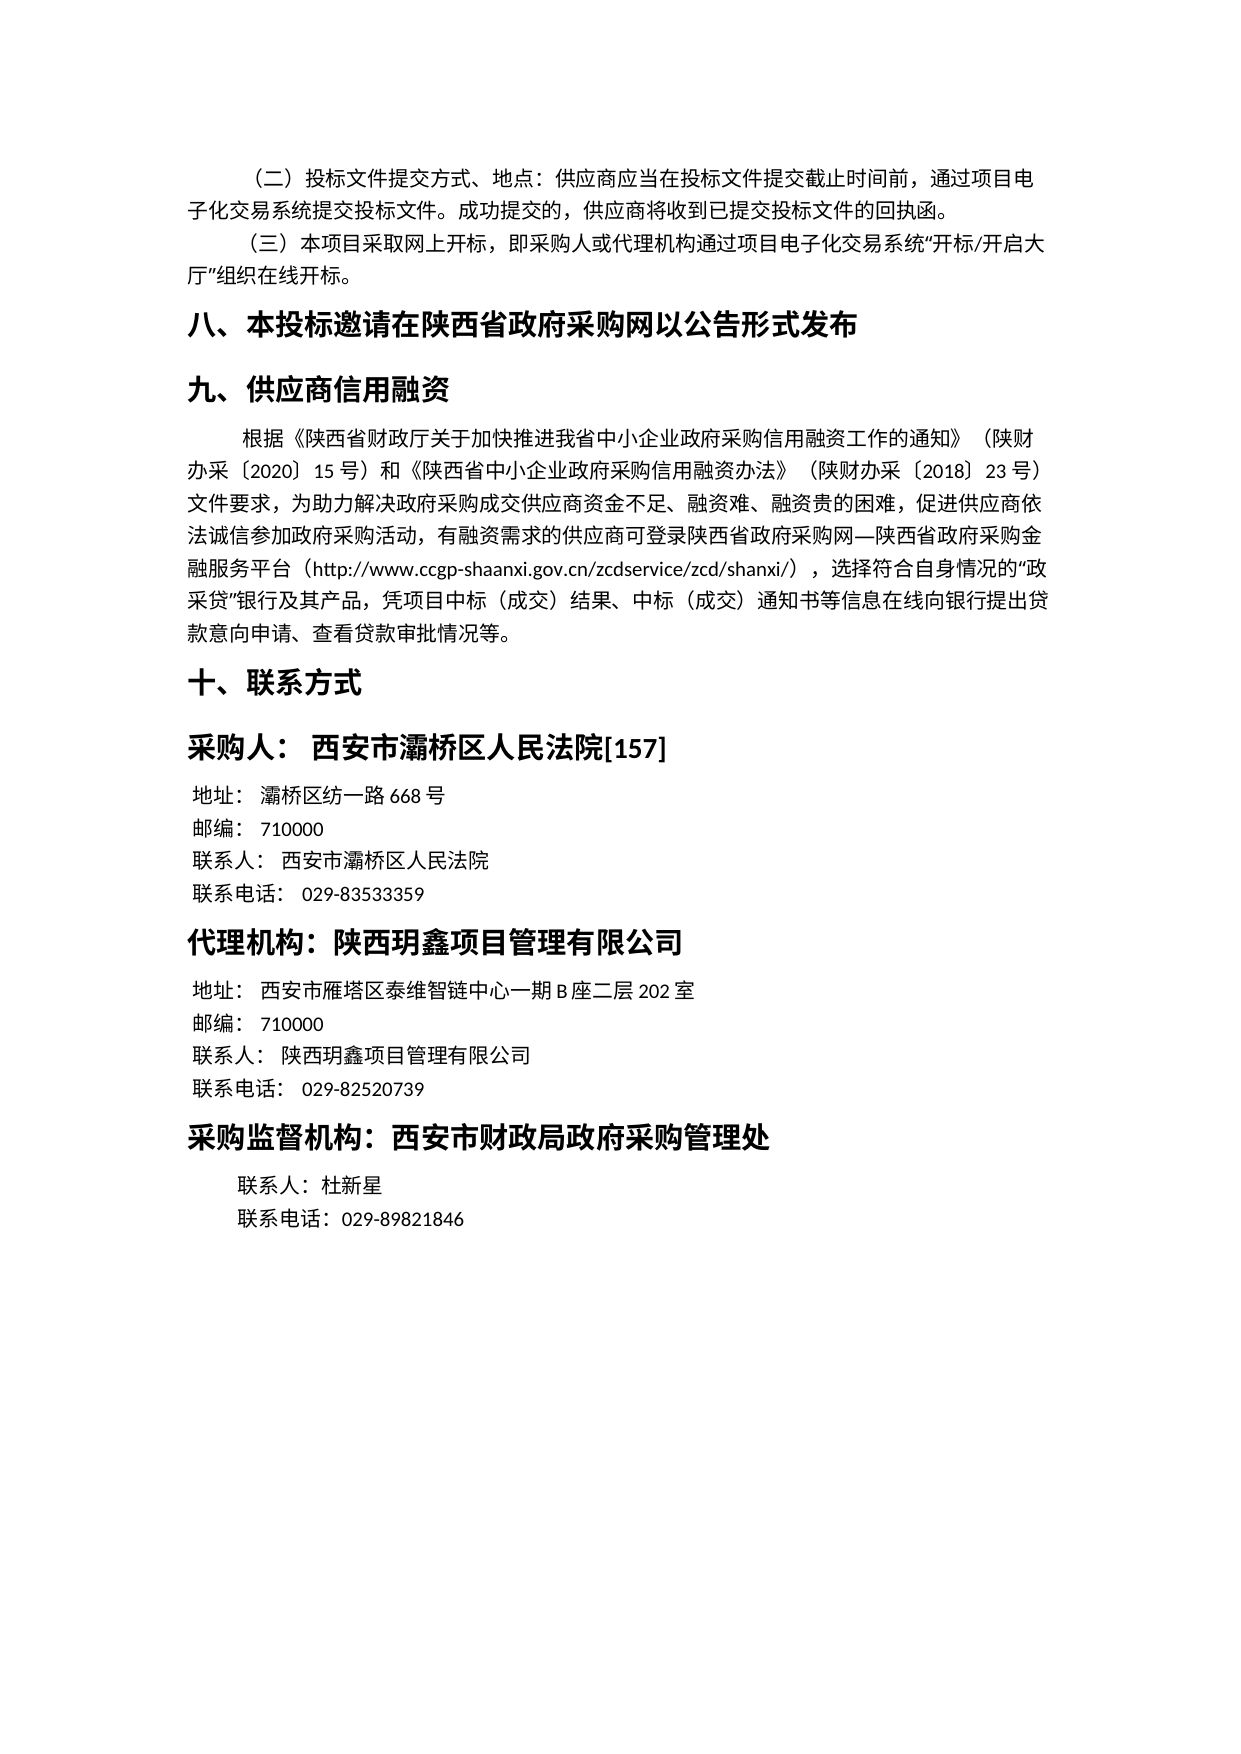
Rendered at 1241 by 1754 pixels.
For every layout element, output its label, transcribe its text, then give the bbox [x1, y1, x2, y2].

text 地址： 西安市雁塔区泰维智链中心一期B座二层202室 [187, 974, 1053, 1007]
text 代理机构：陕西玥鑫项目管理有限公司 [187, 909, 1053, 974]
text 采购监督机构：西安市财政局政府采购管理处 [187, 1104, 1053, 1169]
text 九、供应商信用融资 [187, 357, 1053, 422]
text 联系电话： 029-83533359 [187, 877, 1053, 909]
text 联系人：杜新星 [187, 1169, 1053, 1202]
text 联系人： 西安市灞桥区人民法院 [187, 844, 1053, 877]
text 地址： 灞桥区纺一路668号 [187, 779, 1053, 812]
text （三）本项目采取网上开标，即采购人或代理机构通过项目电子化交易系统“开标/开启大厅”组织在线开标。 [187, 227, 1053, 292]
text 邮编： 710000 [187, 1007, 1053, 1039]
text 十、联系方式 [187, 649, 1053, 714]
text 联系人： 陕西玥鑫项目管理有限公司 [187, 1039, 1053, 1072]
text 八、本投标邀请在陕西省政府采购网以公告形式发布 [187, 292, 1053, 357]
text 采购人： 西安市灞桥区人民法院[157] [187, 714, 1053, 779]
text 根据《陕西省财政厅关于加快推进我省中小企业政府采购信用融资工作的通知》（陕财办采〔2020〕15 号）和《陕西省中小企业政府采购信用融资办法》（陕财办采〔2018〕23 号）文件要求，为助力解决政府采购成交供应商资金不足、融资难、融资贵的困难，促进供应商依法诚信参加政府采购活动，有融资需求的供应商可登录陕西省政府采购网—陕西省政府采购金融服务平台（http://www.ccgp-shaanxi.gov.cn/zcdservice/zcd/shanxi/），选择符合自身情况的“政采贷”银行及其产品，凭项目中标（成交）结果、中标（成交）通知书等信息在线向银行提出贷款意向申请、查看贷款审批情况等。 [187, 422, 1053, 649]
text （二）投标文件提交方式、地点：供应商应当在投标文件提交截止时间前，通过项目电子化交易系统提交投标文件。成功提交的，供应商将收到已提交投标文件的回执函。 [187, 162, 1053, 227]
text 邮编： 710000 [187, 812, 1053, 844]
text 联系电话： 029-82520739 [187, 1072, 1053, 1104]
text 联系电话：029-89821846 [187, 1202, 1053, 1234]
